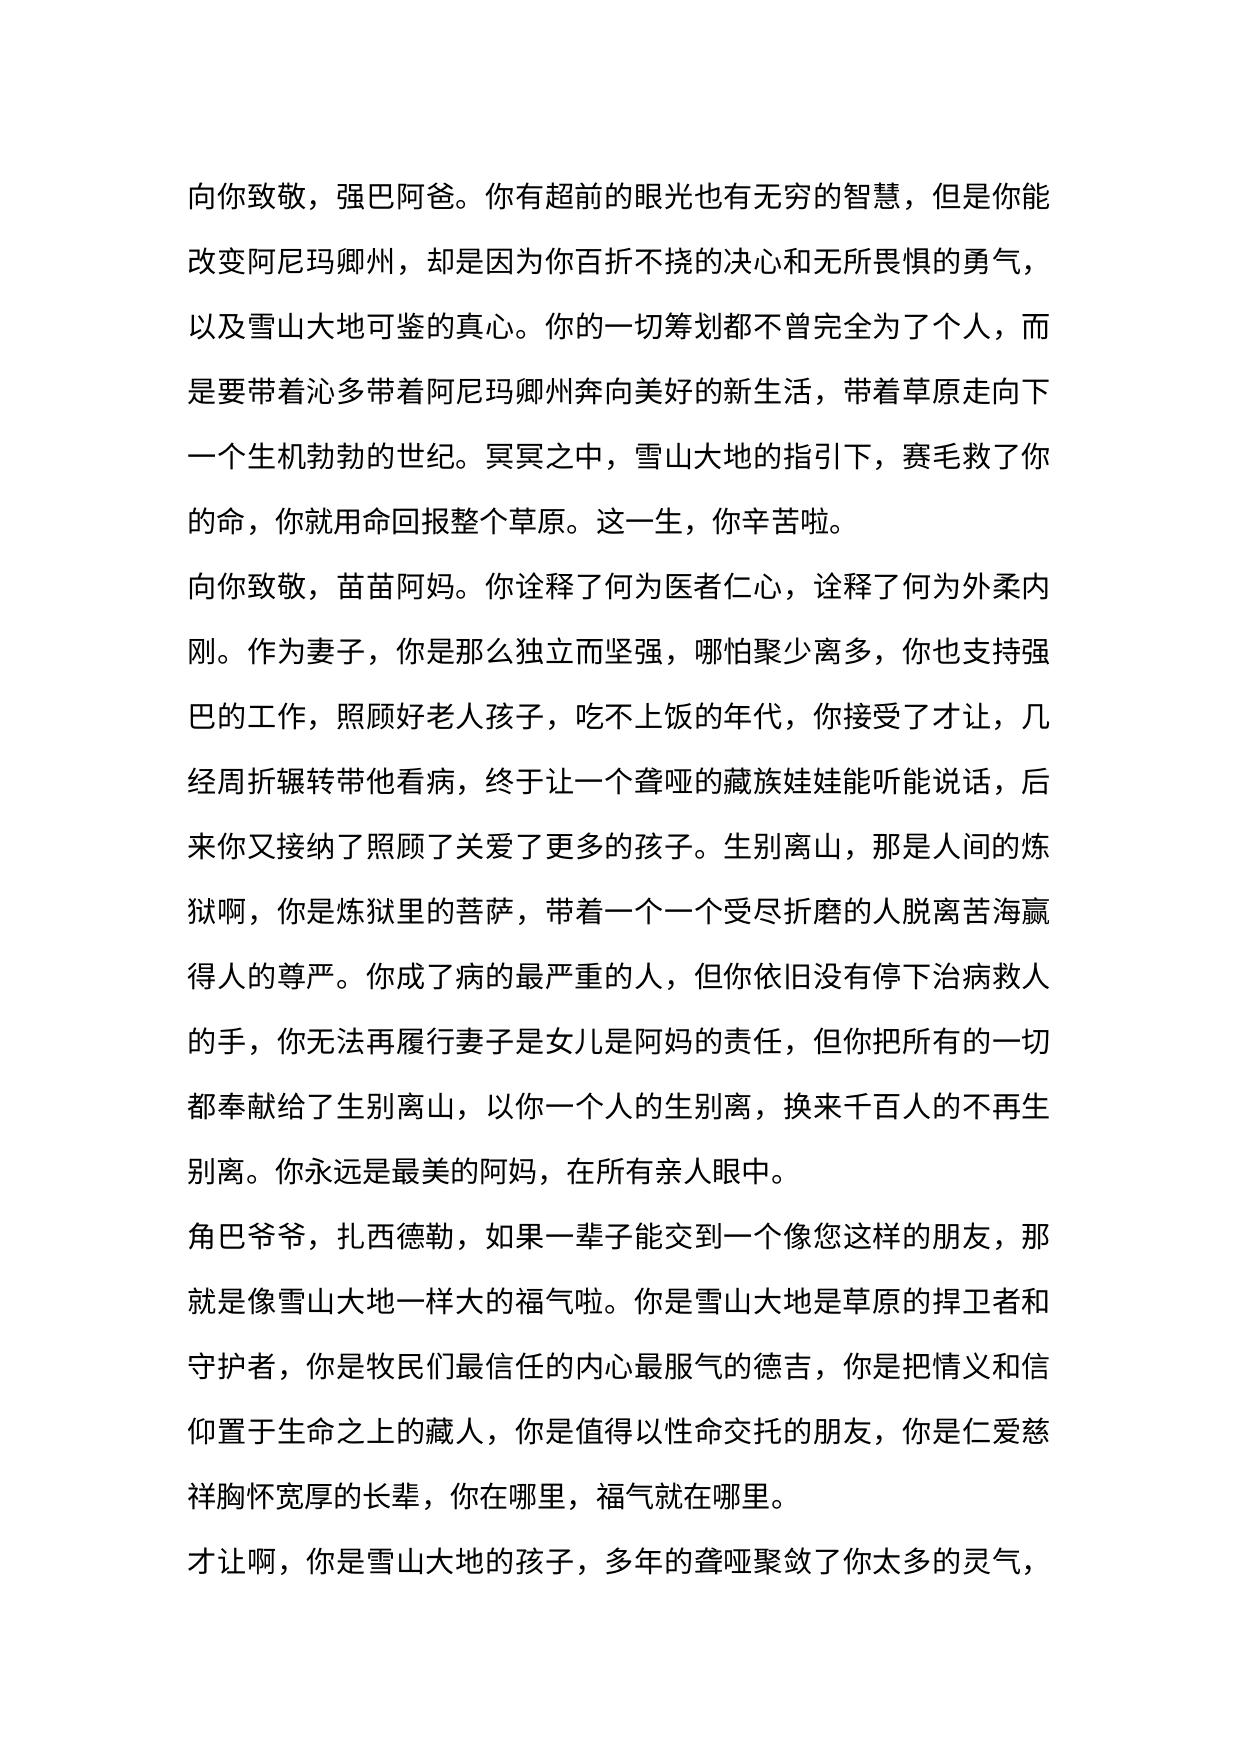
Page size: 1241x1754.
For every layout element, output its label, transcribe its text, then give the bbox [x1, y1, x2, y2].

text 向你致敬，苗苗阿妈。你诠释了何为医者仁心，诠释了何为外柔内刚。作为妻子，你是那么独立而坚强，哪怕聚少离多，你也支持强巴的工作，照顾好老人孩子，吃不上饭的年代，你接受了才让，几经周折辗转带他看病，终于让一个聋哑的藏族娃娃能听能说话，后来你又接纳了照顾了关爱了更多的孩子。生别离山，那是人间的炼狱啊，你是炼狱里的菩萨，带着一个一个受尽折磨的人脱离苦海赢得人的尊严。你成了病的最严重的人，但你依旧没有停下治病救人的手，你无法再履行妻子是女儿是阿妈的责任，但你把所有的一切都奉献给了生别离山，以你一个人的生别离，换来千百人的不再生别离。你永远是最美的阿妈，在所有亲人眼中。 [187, 552, 1053, 1202]
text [187, 1527, 1053, 1592]
text 角巴爷爷，扎西德勒，如果一辈子能交到一个像您这样的朋友，那就是像雪山大地一样大的福气啦。你是雪山大地是草原的捍卫者和守护者，你是牧民们最信任的内心最服气的德吉，你是把情义和信仰置于生命之上的藏人，你是值得以性命交托的朋友，你是仁爱慈祥胸怀宽厚的长辈，你在哪里，福气就在哪里。 [187, 1202, 1053, 1527]
text 向你致敬，强巴阿爸。你有超前的眼光也有无穷的智慧，但是你能改变阿尼玛卿州，却是因为你百折不挠的决心和无所畏惧的勇气，以及雪山大地可鉴的真心。你的一切筹划都不曾完全为了个人，而是要带着沁多带着阿尼玛卿州奔向美好的新生活，带着草原走向下一个生机勃勃的世纪。冥冥之中，雪山大地的指引下，赛毛救了你的命，你就用命回报整个草原。这一生，你辛苦啦。 [187, 162, 1053, 552]
